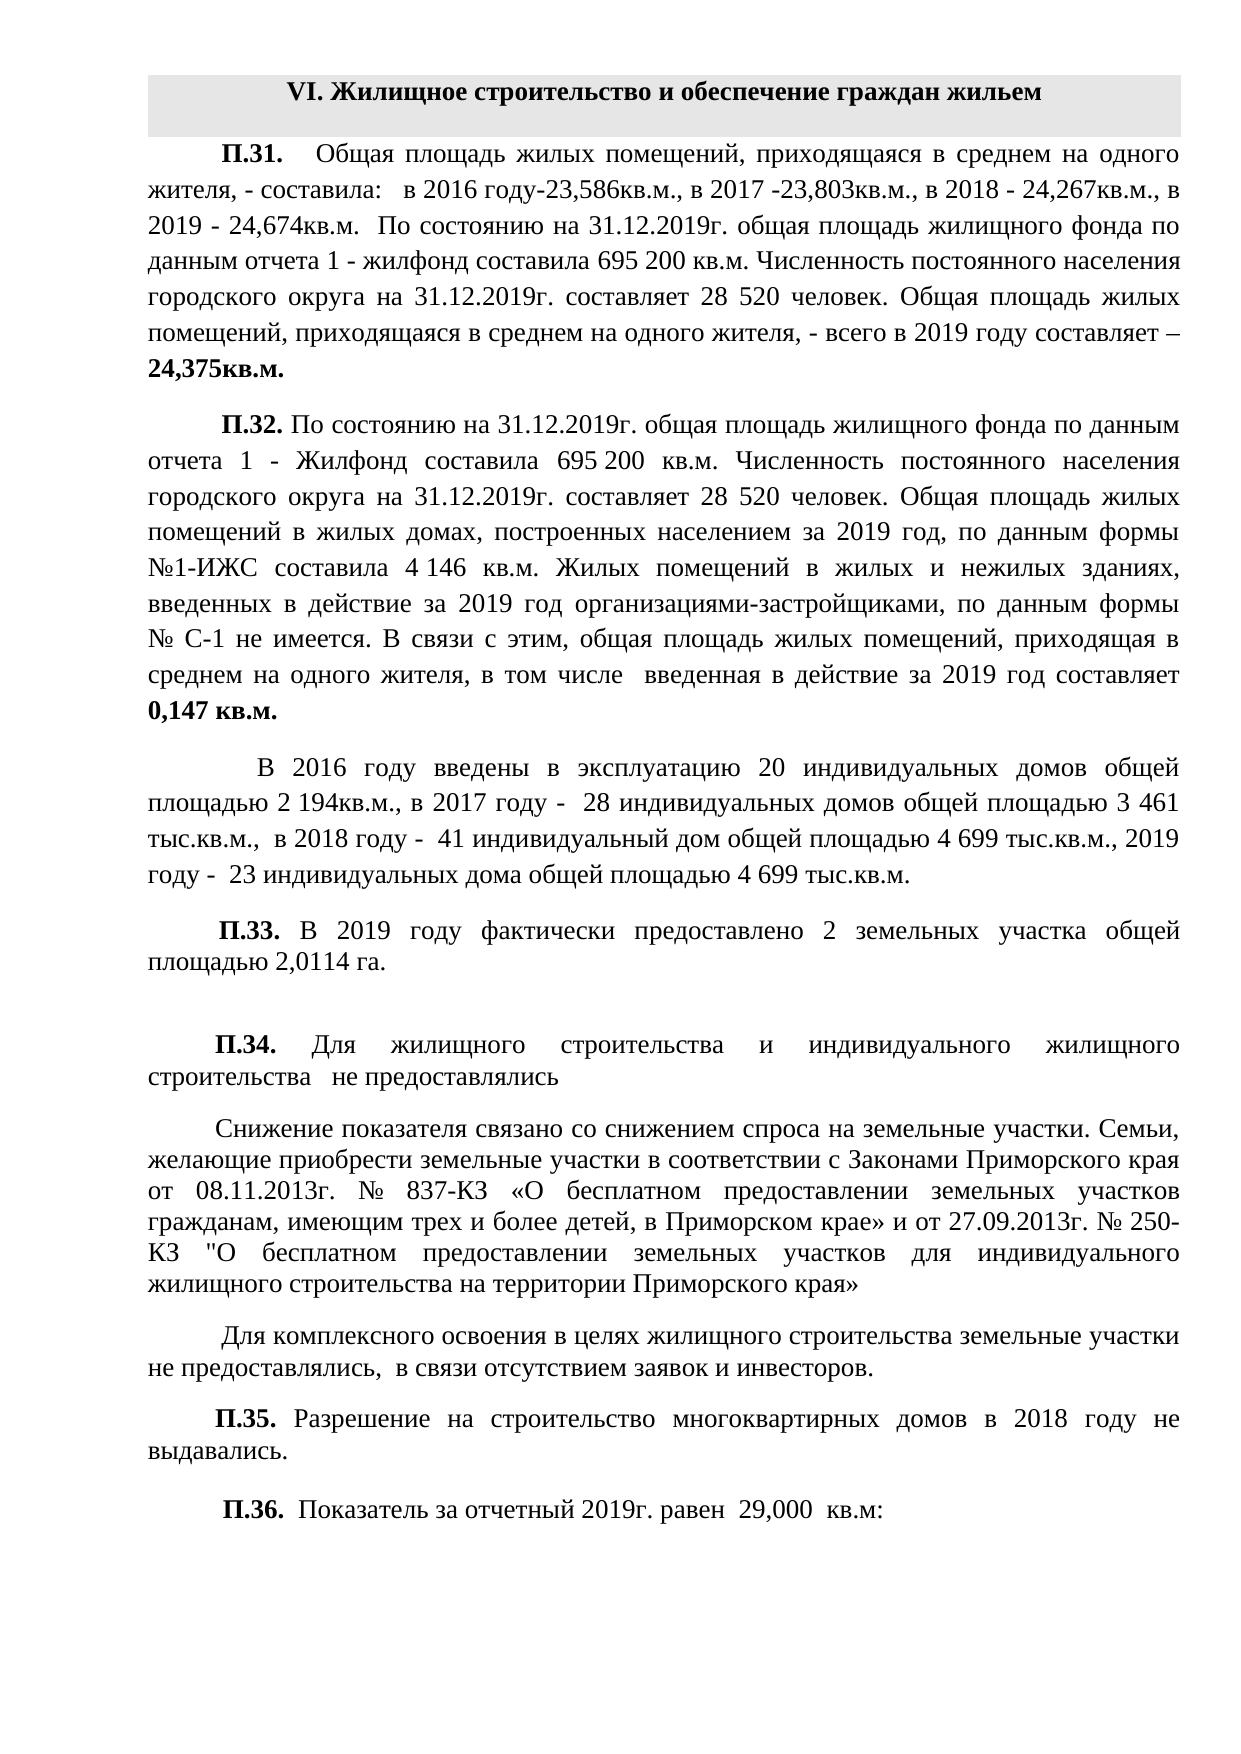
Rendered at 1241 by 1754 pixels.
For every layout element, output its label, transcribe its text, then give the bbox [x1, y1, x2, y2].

text П.32. По состоянию на 31.12.2019г. общая площадь жилищного фонда по данным отчета 1 - Жилфонд составила 695 200 кв.м. Численность постоянного населения городского округа на 31.12.2019г. составляет 28 520 человек. Общая площадь жилых помещений в жилых домах, построенных населением за 2019 год, по данным формы №1-ИЖС составила 4 146 кв.м. Жилых помещений в жилых и нежилых зданиях, введенных в действие за 2019 год организациями-застройщиками, по данным формы № С-1 не имеется. В связи с этим, общая площадь жилых помещений, приходящая в среднем на одного жителя, в том числе введенная в действие за 2019 год составляет 0,147 кв.м. [148, 408, 1181, 725]
text П.36. Показатель за отчетный 2019г. равен 29,000 кв.м: [148, 1493, 1181, 1524]
text П.34. Для жилищного строительства и индивидуального жилищного строительства не предоставлялись [148, 1029, 1181, 1091]
text Снижение показателя связано со снижением спроса на земельные участки. Семьи, желающие приобрести земельные участки в соответствии с Законами Приморского края от 08.11.2013г. № 837-КЗ «О бесплатном предоставлении земельных участков гражданам, имеющим трех и более детей, в Приморском крае» и от 27.09.2013г. № 250-КЗ "О бесплатном предоставлении земельных участков для индивидуального жилищного строительства на территории Приморского края» [148, 1112, 1181, 1299]
text П.31. Общая площадь жилых помещений, приходящаяся в среднем на одного жителя, - составила: в 2016 году-23,586кв.м., в 2017 -23,803кв.м., в 2018 - 24,267кв.м., в 2019 - 24,674кв.м. По состоянию на 31.12.2019г. общая площадь жилищного фонда по данным отчета 1 - жилфонд составила 695 200 кв.м. Численность постоянного населения городского округа на 31.12.2019г. составляет 28 520 человек. Общая площадь жилых помещений, приходящаяся в среднем на одного жителя, - всего в 2019 году составляет – 24,375кв.м. [148, 137, 1181, 383]
text Для комплексного освоения в целях жилищного строительства земельные участки не предоставлялись, в связи отсутствием заявок и инвесторов. [148, 1319, 1181, 1382]
text П.33. В 2019 году фактически предоставлено 2 земельных участка общей площадью 2,0114 га. [148, 914, 1181, 977]
text П.35. Разрешение на строительство многоквартирных домов в 2018 году не выдавались. [148, 1403, 1181, 1465]
text VI. Жилищное строительство и обеспечение граждан жильем [148, 75, 1181, 106]
text В 2016 году введены в эксплуатацию 20 индивидуальных домов общей площадью 2 194кв.м., в 2017 году - 28 индивидуальных домов общей площадью 3 461 тыс.кв.м., в 2018 году - 41 индивидуальный дом общей площадью 4 699 тыс.кв.м., 2019 году - 23 индивидуальных дома общей площадью 4 699 тыс.кв.м. [148, 751, 1181, 889]
